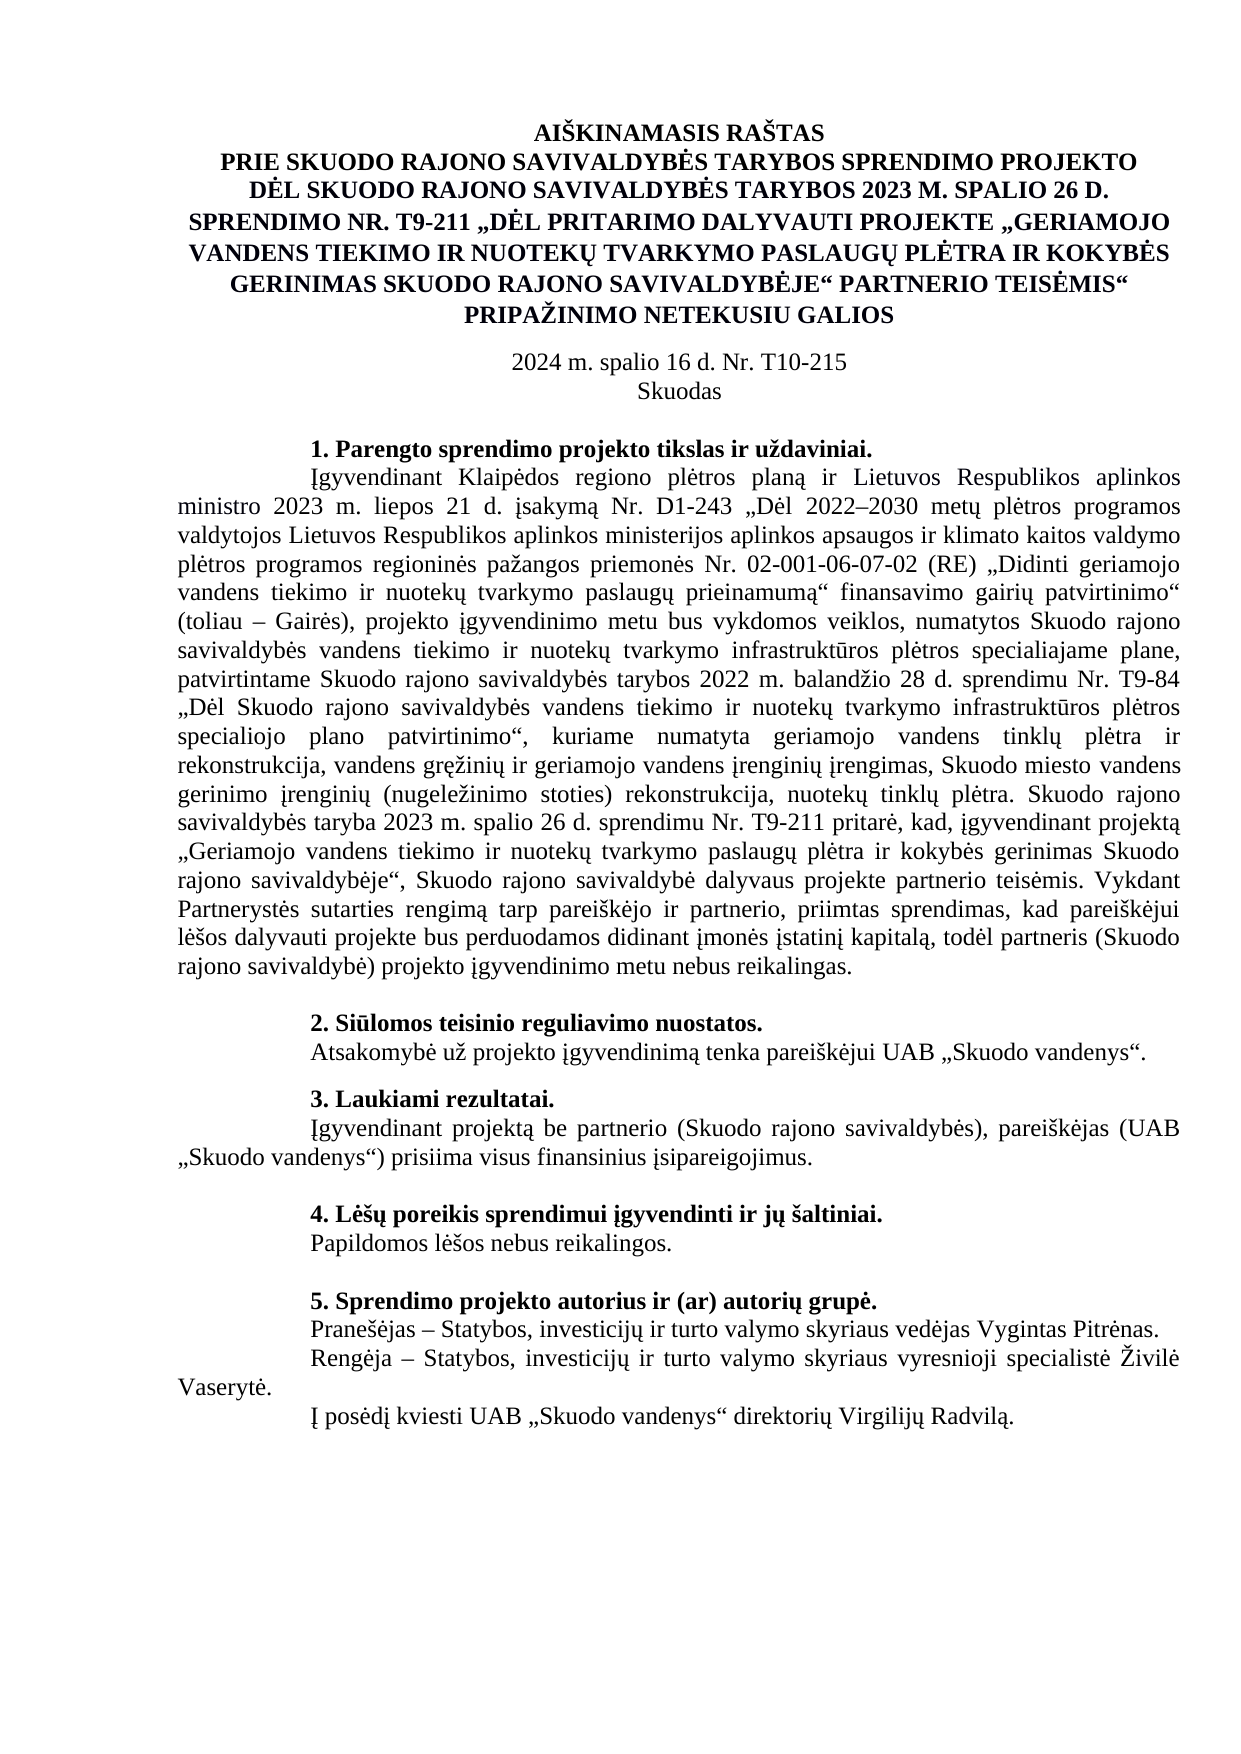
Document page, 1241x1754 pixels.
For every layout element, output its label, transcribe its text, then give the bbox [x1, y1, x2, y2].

text Į posėdį kviesti UAB „Skuodo vandenys“ direktorių Virgilijų Radvilą. [177, 1401, 1181, 1429]
text 3. Laukiami rezultatai. [177, 1084, 1181, 1113]
text Įgyvendinant Klaipėdos regiono plėtros planą ir Lietuvos Respublikos aplinkos ministro 2023 m. liepos 21 d. įsakymą Nr. D1-243 „Dėl 2022–2030 metų plėtros programos valdytojos Lietuvos Respublikos aplinkos ministerijos aplinkos apsaugos ir klimato kaitos valdymo plėtros programos regioninės pažangos priemonės Nr. 02-001-06-07-02 (RE) „Didinti geriamojo vandens tiekimo ir nuotekų tvarkymo paslaugų prieinamumą“ finansavimo gairių patvirtinimo“ (toliau – Gairės), projekto įgyvendinimo metu bus vykdomos veiklos, numatytos Skuodo rajono savivaldybės vandens tiekimo ir nuotekų tvarkymo infrastruktūros plėtros specialiajame plane, patvirtintame Skuodo rajono savivaldybės tarybos 2022 m. balandžio 28 d. sprendimu Nr. T9-84 „Dėl Skuodo rajono savivaldybės vandens tiekimo ir nuotekų tvarkymo infrastruktūros plėtros specialiojo plano patvirtinimo“, kuriame numatyta geriamojo vandens tinklų plėtra ir rekonstrukcija, vandens gręžinių ir geriamojo vandens įrenginių įrengimas, Skuodo miesto vandens gerinimo įrenginių (nugeležinimo stoties) rekonstrukcija, nuotekų tinklų plėtra. Skuodo rajono savivaldybės taryba 2023 m. spalio 26 d. sprendimu Nr. T9-211 pritarė, kad, įgyvendinant projektą „Geriamojo vandens tiekimo ir nuotekų tvarkymo paslaugų plėtra ir kokybės gerinimas Skuodo rajono savivaldybėje“, Skuodo rajono savivaldybė dalyvaus projekte partnerio teisėmis. Vykdant Partnerystės sutarties rengimą tarp pareiškėjo ir partnerio, priimtas sprendimas, kad pareiškėjui lėšos dalyvauti projekte bus perduodamos didinant įmonės įstatinį kapitalą, todėl partneris (Skuodo rajono savivaldybė) projekto įgyvendinimo metu nebus reikalingas. [177, 462, 1181, 980]
text PRIE SKUODO RAJONO SAVIVALDYBĖS TARYBOS SPRENDIMO PROJEKTO [177, 147, 1181, 176]
text 5. Sprendimo projekto autorius ir (ar) autorių grupė. [177, 1286, 1181, 1314]
text Pranešėjas – Statybos, investicijų ir turto valymo skyriaus vedėjas Vygintas Pitrėnas. [177, 1314, 1181, 1343]
text Papildomos lėšos nebus reikalingos. [177, 1228, 1181, 1257]
text Skuodas [177, 376, 1181, 405]
text AIŠKINAMASIS RAŠTAS [177, 118, 1181, 147]
text 2. Siūlomos teisinio reguliavimo nuostatos. [177, 1008, 1181, 1037]
text DĖL SKUODO RAJONO SAVIVALDYBĖS TARYBOS 2023 M. SPALIO 26 D. SPRENDIMO NR. T9-211 „DĖL PRITARIMO DALYVAUTI PROJEKTE „GERIAMOJO VANDENS TIEKIMO IR NUOTEKŲ TVARKYMO PASLAUGŲ PLĖTRA IR KOKYBĖS GERINIMAS SKUODO RAJONO SAVIVALDYBĖJE“ PARTNERIO TEISĖMIS“ PRIPAŽINIMO NETEKUSIU GALIOS [177, 176, 1181, 328]
text 4. Lėšų poreikis sprendimui įgyvendinti ir jų šaltiniai. [177, 1199, 1181, 1228]
text Rengėja – Statybos, investicijų ir turto valymo skyriaus vyresnioji specialistė Živilė Vaserytė. [177, 1343, 1181, 1401]
text 2024 m. spalio 16 d. Nr. T10-215 [177, 347, 1181, 376]
text 1. Parengto sprendimo projekto tikslas ir uždaviniai. [310, 434, 1181, 462]
text Įgyvendinant projektą be partnerio (Skuodo rajono savivaldybės), pareiškėjas (UAB „Skuodo vandenys“) prisiima visus finansinius įsipareigojimus. [177, 1113, 1181, 1171]
text Atsakomybė už projekto įgyvendinimą tenka pareiškėjui UAB „Skuodo vandenys“. [177, 1037, 1181, 1066]
